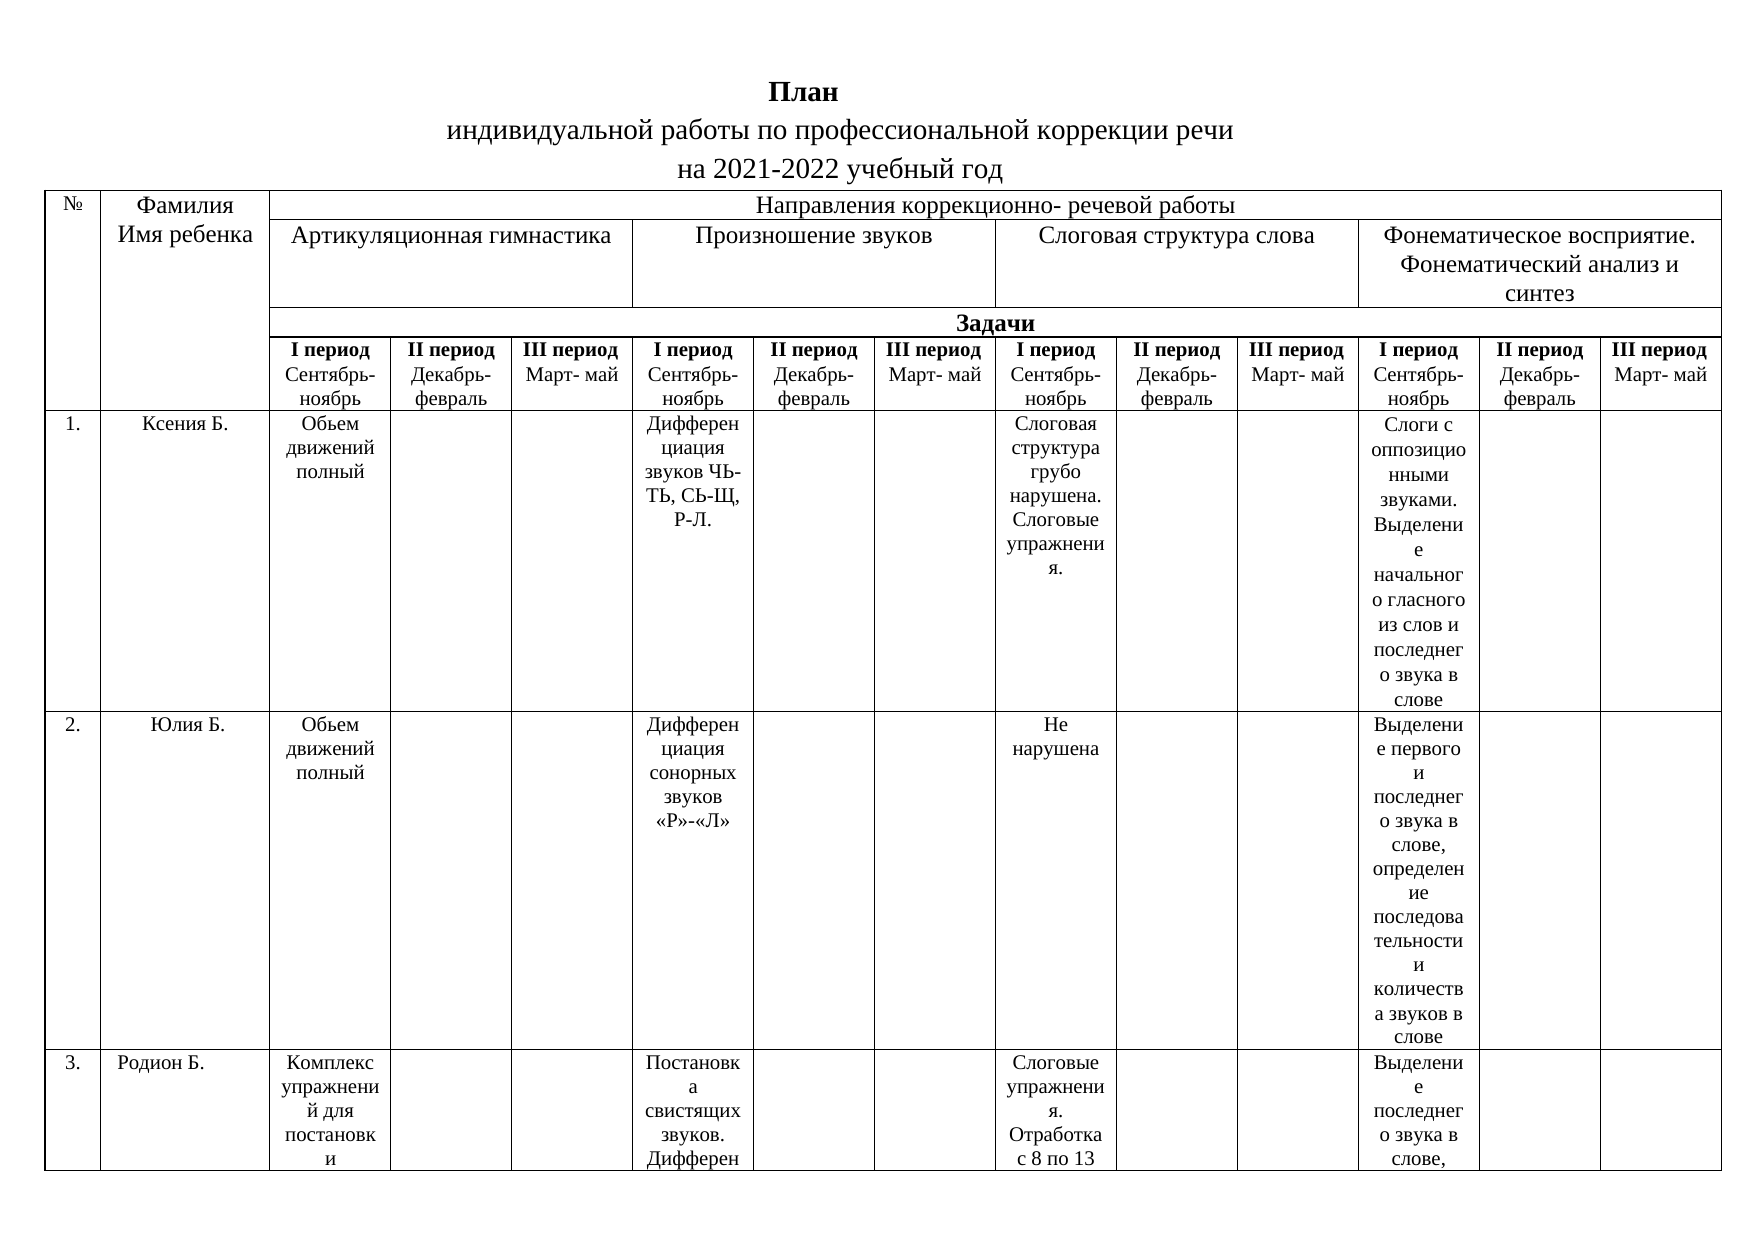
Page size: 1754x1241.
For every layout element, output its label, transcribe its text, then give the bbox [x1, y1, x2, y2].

table_cell [1480, 712, 1600, 1048]
table_header № [46, 191, 100, 409]
table_cell Обьем движений полный [270, 411, 390, 711]
table_cell Ксения Б. [101, 411, 269, 711]
table_cell Фонематическое восприятие. Фонематический анализ и синтез [1359, 220, 1721, 307]
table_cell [1359, 1050, 1479, 1170]
table_cell Дифференциация сонорных звуков «Р»-«Л» [633, 712, 753, 1048]
table_cell II период Декабрь-февраль [391, 338, 511, 409]
table_cell [754, 411, 874, 711]
table_cell [1117, 411, 1237, 711]
table_cell Выделение первого и последнего звука в слове, определение последовательности и количества звуков в слове [1359, 712, 1479, 1048]
table_cell [875, 1050, 995, 1170]
table_cell I период Сентябрь-ноябрь [270, 338, 390, 409]
table_cell 3. [46, 1050, 100, 1170]
table_cell II период Декабрь-февраль [1480, 338, 1600, 409]
table_cell Произношение звуков [633, 220, 995, 307]
table_cell [1601, 411, 1721, 711]
table_cell Родион Б. [101, 1050, 269, 1170]
table_cell Обьем движений полный [270, 712, 390, 1048]
table_cell Не нарушена [996, 712, 1116, 1048]
text на 2021-2022 учебный год [44, 151, 1636, 184]
table_cell Слоги с оппозиционными звуками. Выделение начального гласного из слов и последнего звука в слове [1359, 411, 1479, 711]
table_cell [1480, 411, 1600, 711]
table_cell III период Март- май [1601, 338, 1721, 409]
table_cell 1. [46, 411, 100, 711]
table_cell Задачи [270, 308, 1721, 336]
table_cell I период Сентябрь-ноябрь [1359, 338, 1479, 409]
table_cell [512, 411, 632, 711]
table_cell Дифференциация звуков ЧЬ-ТЬ, СЬ-Щ, Р-Л. [633, 411, 753, 711]
table_cell [754, 712, 874, 1048]
text План [0, 74, 1636, 107]
table_cell [1238, 1050, 1358, 1170]
table_cell Слоговая структура грубо нарушена.Слоговые упражнения. [996, 411, 1116, 711]
table_cell III период Март- май [875, 338, 995, 409]
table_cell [270, 1050, 390, 1170]
table_cell III период Март- май [1238, 338, 1358, 409]
table_cell [875, 411, 995, 711]
table_cell [754, 1050, 874, 1170]
table_cell II период Декабрь-февраль [1117, 338, 1237, 409]
table_cell [391, 411, 511, 711]
table_cell I период Сентябрь-ноябрь [633, 338, 753, 409]
table_header Направления коррекционно- речевой работы [270, 191, 1721, 219]
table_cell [633, 1050, 753, 1170]
table_header Фамилия Имя ребенка [101, 191, 269, 409]
table_cell III период Март- май [512, 338, 632, 409]
text индивидуальной работы по профессиональной коррекции речи [44, 112, 1636, 146]
table_cell [391, 712, 511, 1048]
table_cell II период Декабрь-февраль [754, 338, 874, 409]
table_cell [1117, 712, 1237, 1048]
table_cell [1238, 411, 1358, 711]
table_cell [875, 712, 995, 1048]
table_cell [996, 1050, 1116, 1170]
table_cell I период Сентябрь-ноябрь [996, 338, 1116, 409]
table_cell [512, 1050, 632, 1170]
table_cell [1601, 1050, 1721, 1170]
table_cell [391, 1050, 511, 1170]
table_cell [1238, 712, 1358, 1048]
table_cell [1117, 1050, 1237, 1170]
table_cell 2. [46, 712, 100, 1048]
table_cell [1601, 712, 1721, 1048]
table_cell [512, 712, 632, 1048]
table_cell [1480, 1050, 1600, 1170]
table_cell Слоговая структура слова [996, 220, 1358, 307]
table_cell Артикуляционная гимнастика [270, 220, 632, 307]
table_cell Юлия Б. [101, 712, 269, 1048]
